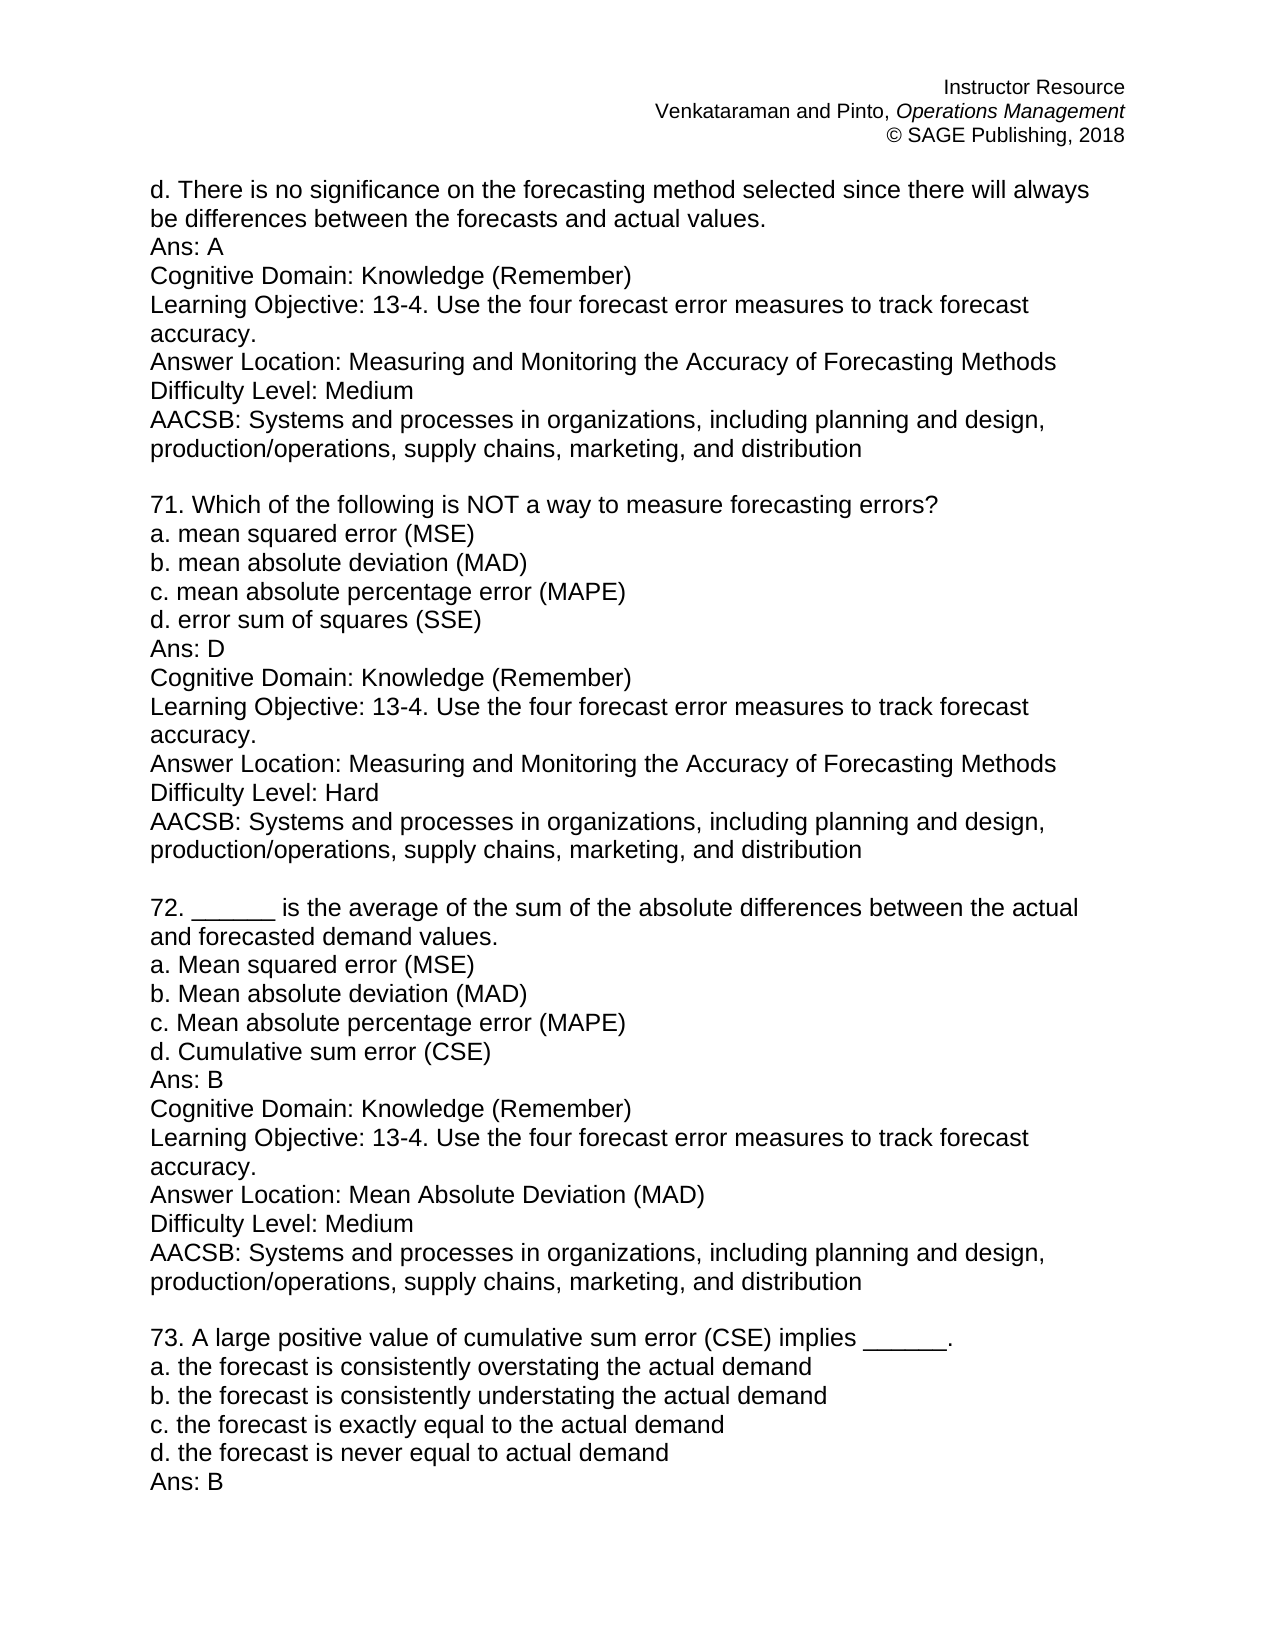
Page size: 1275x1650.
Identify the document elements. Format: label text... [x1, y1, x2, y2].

text b. mean absolute deviation (MAD) [150, 548, 1125, 577]
text a. Mean squared error (MSE) [150, 950, 1125, 979]
text c. the forecast is exactly equal to the actual demand [150, 1410, 1125, 1438]
text Difficulty Level: Medium [150, 1209, 1125, 1238]
text b. Mean absolute deviation (MAD) [150, 979, 1125, 1008]
text Difficulty Level: Hard [150, 778, 1125, 807]
text a. the forecast is consistently overstating the actual demand [150, 1352, 1125, 1381]
text Ans: A [150, 232, 1125, 261]
text Answer Location: Measuring and Monitoring the Accuracy of Forecasting Methods [150, 749, 1125, 778]
text 73. A large positive value of cumulative sum error (CSE) implies ______. [150, 1323, 1125, 1352]
text Ans: B [150, 1467, 1125, 1496]
text Cognitive Domain: Knowledge (Remember) [150, 261, 1125, 290]
text d. There is no significance on the forecasting method selected since there will always be differences between the forecasts and actual values. [150, 175, 1125, 232]
text Learning Objective: 13-4. Use the four forecast error measures to track forecast accuracy. [150, 692, 1125, 749]
text Learning Objective: 13-4. Use the four forecast error measures to track forecast accuracy. [150, 1123, 1125, 1180]
text Difficulty Level: Medium [150, 376, 1125, 405]
text Learning Objective: 13-4. Use the four forecast error measures to track forecast accuracy. [150, 290, 1125, 347]
text a. mean squared error (MSE) [150, 519, 1125, 548]
text Cognitive Domain: Knowledge (Remember) [150, 663, 1125, 692]
text AACSB: Systems and processes in organizations, including planning and design, production/operations, supply chains, marketing, and distribution [150, 405, 1125, 462]
text b. the forecast is consistently understating the actual demand [150, 1381, 1125, 1410]
text Ans: B [150, 1065, 1125, 1094]
text 71. Which of the following is NOT a way to measure forecasting errors? [150, 490, 1125, 519]
text c. Mean absolute percentage error (MAPE) [150, 1008, 1125, 1037]
text AACSB: Systems and processes in organizations, including planning and design, production/operations, supply chains, marketing, and distribution [150, 1238, 1125, 1295]
text c. mean absolute percentage error (MAPE) [150, 577, 1125, 605]
text Cognitive Domain: Knowledge (Remember) [150, 1094, 1125, 1123]
text d. error sum of squares (SSE) [150, 605, 1125, 634]
text Ans: D [150, 634, 1125, 663]
text d. Cumulative sum error (CSE) [150, 1037, 1125, 1065]
text Answer Location: Measuring and Monitoring the Accuracy of Forecasting Methods [150, 347, 1125, 376]
text d. the forecast is never equal to actual demand [150, 1438, 1125, 1467]
text AACSB: Systems and processes in organizations, including planning and design, production/operations, supply chains, marketing, and distribution [150, 807, 1125, 864]
text Answer Location: Mean Absolute Deviation (MAD) [150, 1180, 1125, 1209]
text 72. ______ is the average of the sum of the absolute differences between the actual and forecasted demand values. [150, 893, 1125, 950]
